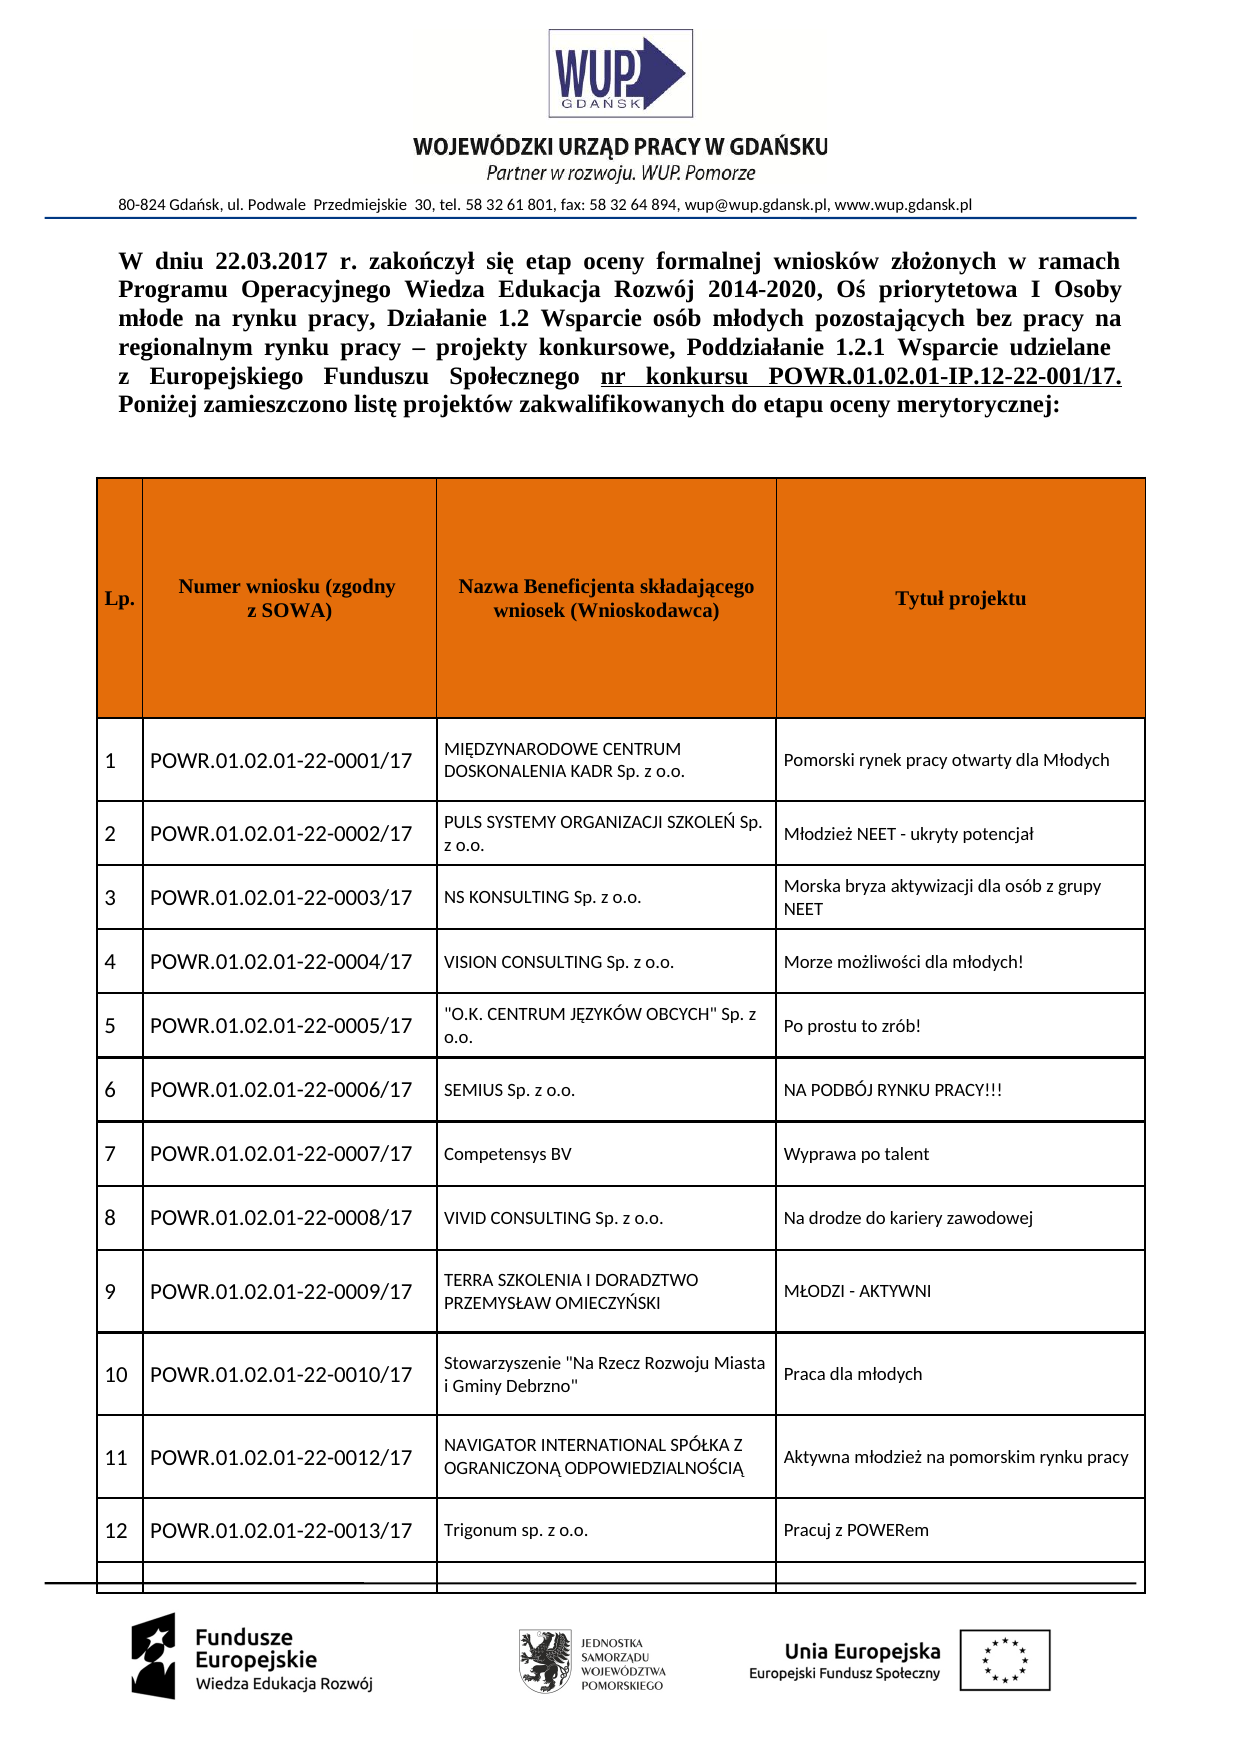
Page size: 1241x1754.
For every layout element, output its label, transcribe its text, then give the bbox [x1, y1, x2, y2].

table_cell Młodzież NEET - ukryty potencjał [777, 802, 1144, 864]
table_cell Wyprawa po talent [777, 1123, 1144, 1184]
table_cell 4 [98, 930, 142, 992]
table_cell 13 [98, 1563, 142, 1592]
table_cell Na drodze do kariery zawodowej [777, 1187, 1144, 1248]
text W dniu 22.03.2017 r. zakończył się etap oceny formalnej wniosków złożonych w ramach Programu Operacyjnego Wiedza Edukacja Rozwój 2014-2020, Oś priorytetowa I Osoby młode na rynku pracy, Działanie 1.2 Wsparcie osób młodych pozostających bez pracy na regionalnym rynku pracy – projekty konkursowe, Poddziałanie 1.2.1 Wsparcie udzielane z Europejskiego Funduszu Społecznego nr konkursu POWR.01.02.01-IP.12-22-001/17. Poniżej zamieszczono listę projektów zakwalifikowanych do etapu oceny merytorycznej: [118, 246, 1122, 418]
table_cell POWR.01.02.01-22-0008/17 [144, 1187, 436, 1248]
table_cell POWR.01.02.01-22-0006/17 [144, 1059, 436, 1120]
table_cell MŁODZI - AKTYWNI [777, 1251, 1144, 1331]
table_cell POWR.01.02.01-22-0004/17 [144, 930, 436, 992]
table_cell 9 [98, 1251, 142, 1331]
table_cell VISION CONSULTING Sp. z o.o. [438, 930, 775, 992]
table_cell POWR.01.02.01-22-0014/17 [144, 1563, 436, 1592]
table_cell 12 [98, 1499, 142, 1561]
table_cell POWR.01.02.01-22-0010/17 [144, 1334, 436, 1414]
table_cell NS KONSULTING Sp. z o.o. [438, 866, 775, 928]
table_cell 11 [98, 1416, 142, 1497]
table_cell Aktywna młodzież na pomorskim rynku pracy [777, 1416, 1144, 1497]
table_cell 3 [98, 866, 142, 928]
table_cell Stowarzyszenie "Na Rzecz Rozwoju Miasta i Gminy Debrzno" [438, 1334, 775, 1414]
table_cell 7 [98, 1123, 142, 1184]
table_cell Po prostu to zrób! [777, 994, 1144, 1056]
table_cell VIVID CONSULTING Sp. z o.o. [438, 1187, 775, 1248]
table_cell Pomorski rynek pracy otwarty dla Młodych [777, 719, 1144, 800]
table_cell Morska bryza aktywizacji dla osób z grupy NEET [777, 866, 1144, 928]
table_cell POWR.01.02.01-22-0003/17 [144, 866, 436, 928]
table_cell POWR.01.02.01-22-0001/17 [144, 719, 436, 800]
table_cell Trigonum sp. z o.o. [438, 1499, 775, 1561]
table_header Lp. [98, 479, 142, 717]
table_cell POWR.01.02.01-22-0009/17 [144, 1251, 436, 1331]
table_cell POWR.01.02.01-22-0013/17 [144, 1499, 436, 1561]
table_cell Competensys BV [438, 1123, 775, 1184]
table_cell POWR.01.02.01-22-0007/17 [144, 1123, 436, 1184]
table_cell NA PODBÓJ RYNKU PRACY!!! [777, 1059, 1144, 1120]
table_cell Nowe kwalifikacje szansą na sukces! [777, 1563, 1144, 1592]
table_cell POWR.01.02.01-22-0005/17 [144, 994, 436, 1056]
table_cell POWR.01.02.01-22-0002/17 [144, 802, 436, 864]
table_header Numer wniosku (zgodny z SOWA) [143, 479, 436, 717]
picture [118, 1597, 1066, 1715]
table_cell POWR.01.02.01-22-0012/17 [144, 1416, 436, 1497]
table_cell 1 [98, 719, 142, 800]
table_cell 8 [98, 1187, 142, 1248]
table_cell PULS SYSTEMY ORGANIZACJI SZKOLEŃ Sp. z o.o. [438, 802, 775, 864]
table_cell 10 [98, 1334, 142, 1414]
table_cell MIĘDZYNARODOWE CENTRUM DOSKONALENIA KADR Sp. z o.o. [438, 719, 775, 800]
table_cell SEMIUS Sp. z o.o. [438, 1059, 775, 1120]
table_cell 5 [98, 994, 142, 1056]
table_cell 2 [98, 802, 142, 864]
table_cell Praca dla młodych [777, 1334, 1144, 1414]
table_cell PLUSK POLSKA Sp.zo.o.sp.k. [438, 1563, 775, 1592]
table_cell TERRA SZKOLENIA I DORADZTWO PRZEMYSŁAW OMIECZYŃSKI [438, 1251, 775, 1331]
table_cell Pracuj z POWERem [777, 1499, 1144, 1561]
table_cell Morze możliwości dla młodych! [777, 930, 1144, 992]
table_cell "O.K. CENTRUM JĘZYKÓW OBCYCH" Sp. z o.o. [438, 994, 775, 1056]
table_cell 6 [98, 1059, 142, 1120]
picture [413, 29, 828, 184]
table_header Nazwa Beneficjenta składającego wniosek (Wnioskodawca) [437, 479, 776, 717]
table_header Tytuł projektu [777, 479, 1145, 717]
table_cell NAVIGATOR INTERNATIONAL SPÓŁKA Z OGRANICZONĄ ODPOWIEDZIALNOŚCIĄ [438, 1416, 775, 1497]
